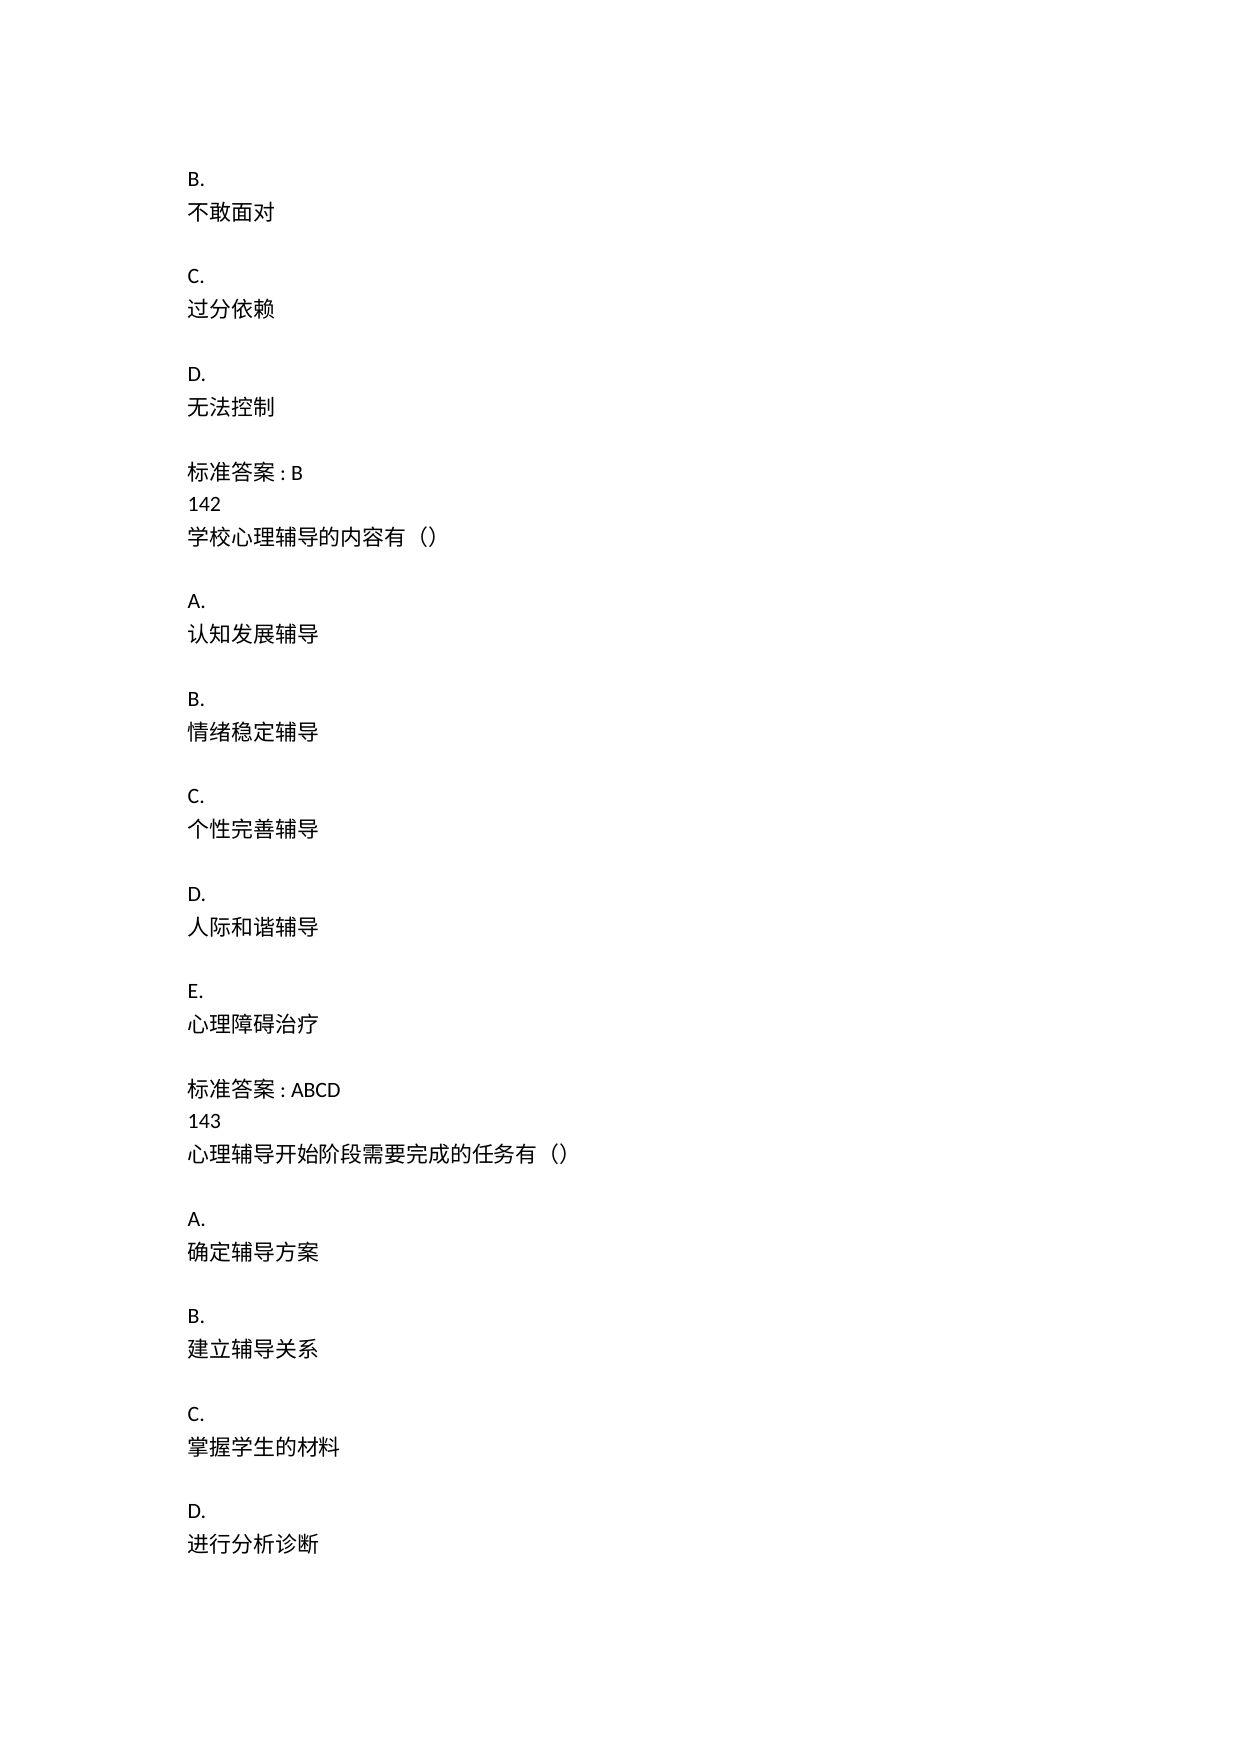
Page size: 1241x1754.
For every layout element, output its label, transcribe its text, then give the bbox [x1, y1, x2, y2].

text 建立辅导关系 [187, 1332, 1053, 1364]
text 掌握学生的材料 [187, 1429, 1053, 1462]
text 143 [187, 1104, 1053, 1137]
text 标准答案 : ABCD [187, 1072, 1053, 1104]
text D. [187, 1494, 1053, 1527]
text 情绪稳定辅导 [187, 714, 1053, 747]
text C. [187, 259, 1053, 292]
text 心理辅导开始阶段需要完成的任务有（） [187, 1137, 1053, 1169]
text B. [187, 1299, 1053, 1332]
text B. [187, 682, 1053, 714]
text A. [187, 584, 1053, 617]
text C. [187, 1397, 1053, 1429]
text 无法控制 [187, 389, 1053, 422]
text 过分依赖 [187, 292, 1053, 324]
text D. [187, 357, 1053, 389]
text 不敢面对 [187, 194, 1053, 227]
text 心理障碍治疗 [187, 1007, 1053, 1039]
text A. [187, 1202, 1053, 1234]
text 标准答案 : B [187, 454, 1053, 487]
text 个性完善辅导 [187, 812, 1053, 844]
text B. [187, 162, 1053, 194]
text 人际和谐辅导 [187, 909, 1053, 942]
text 142 [187, 487, 1053, 519]
text 确定辅导方案 [187, 1234, 1053, 1267]
text 进行分析诊断 [187, 1527, 1053, 1559]
text E. [187, 974, 1053, 1007]
text D. [187, 877, 1053, 909]
text C. [187, 779, 1053, 812]
text 认知发展辅导 [187, 617, 1053, 649]
text 学校心理辅导的内容有（） [187, 519, 1053, 552]
